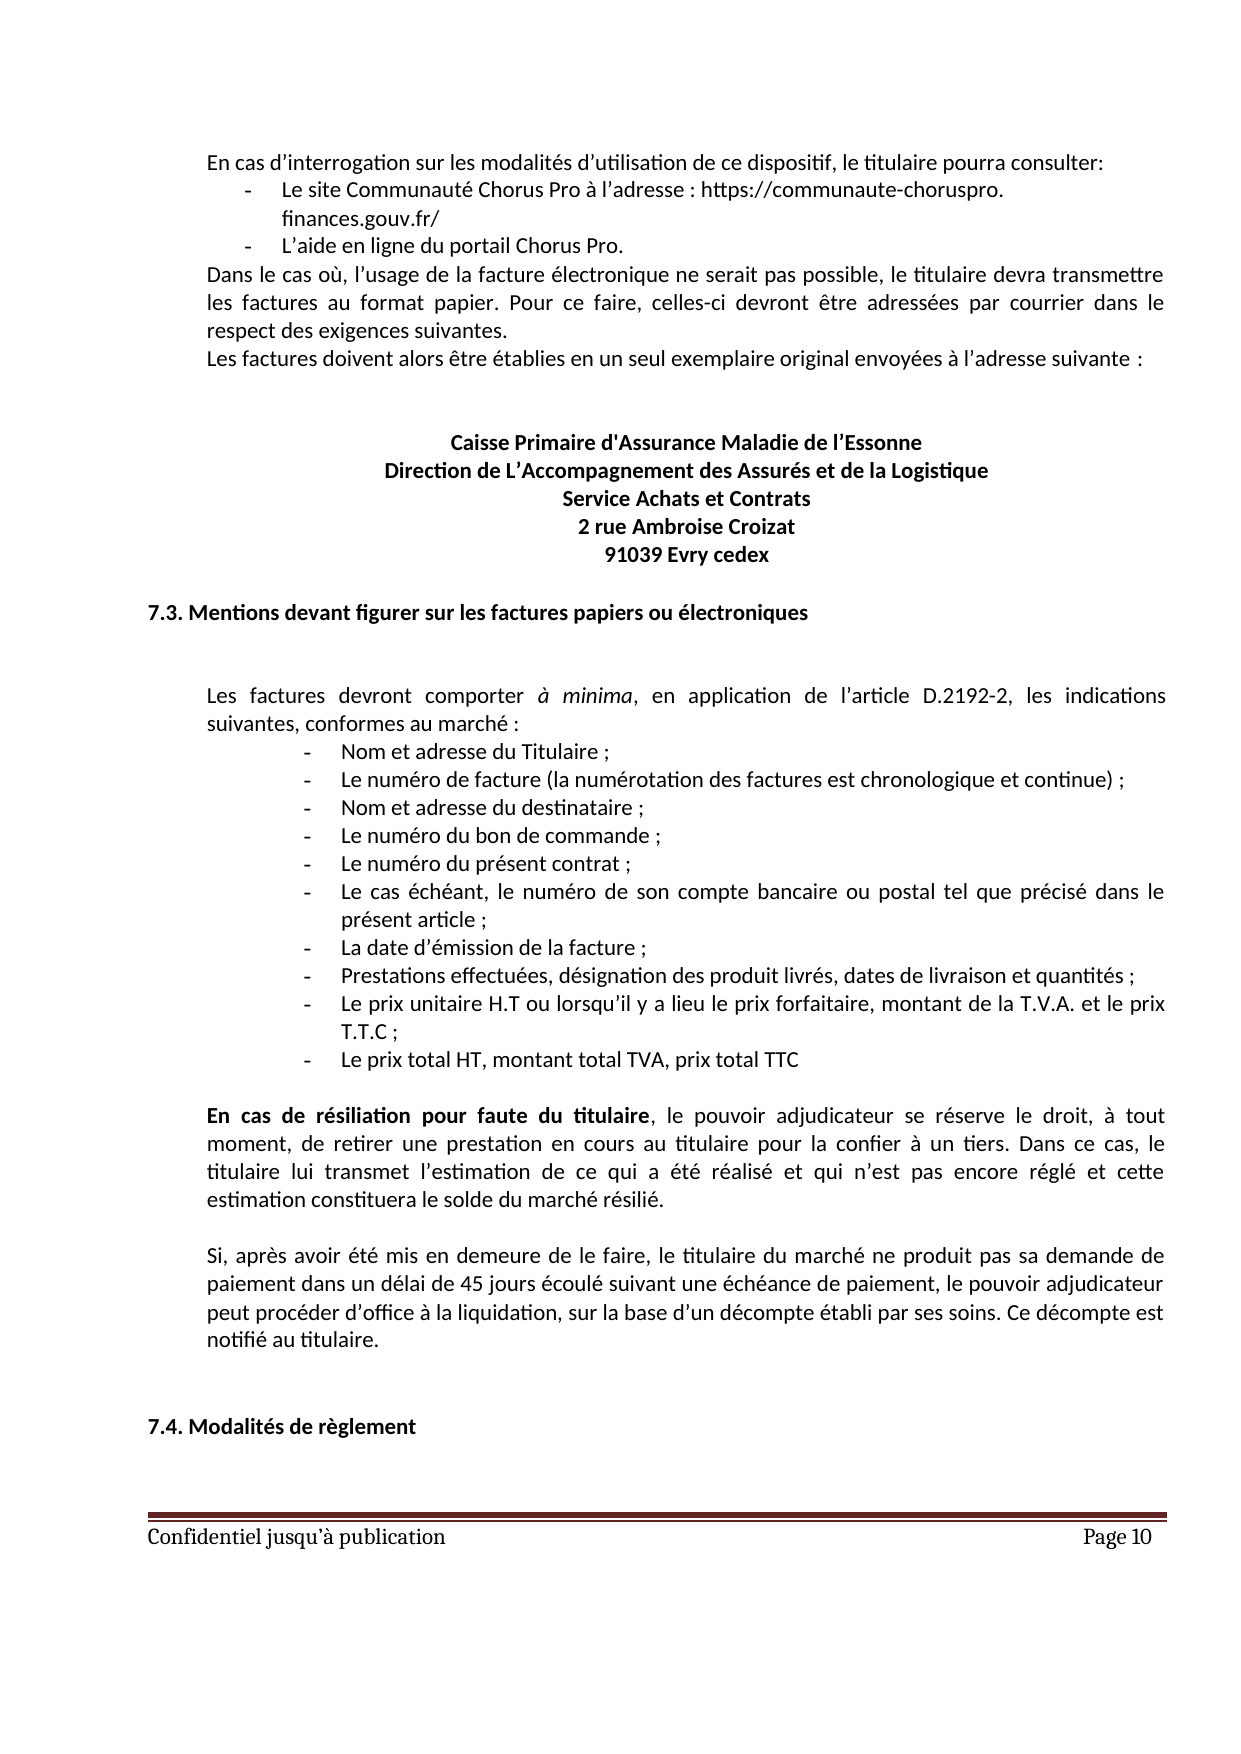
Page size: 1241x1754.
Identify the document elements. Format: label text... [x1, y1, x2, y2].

list Nom et adresse du Titulaire ; [303, 737, 1167, 765]
list Le site Communauté Chorus Pro à l’adresse : https://communaute-choruspro. [244, 176, 1167, 204]
text 91039 Evry cedex [207, 540, 1167, 568]
text 7.4. Modalités de règlement [148, 1412, 1167, 1440]
text En cas d’interrogation sur les modalités d’utilisation de ce dispositif, le titulaire pourra consulter: [207, 148, 1167, 176]
list Le numéro de facture (la numérotation des factures est chronologique et continue) ; [303, 765, 1167, 793]
list L’aide en ligne du portail Chorus Pro. [244, 232, 1167, 260]
text Dans le cas où, l’usage de la facture électronique ne serait pas possible, le titulaire devra transmettre les factures au format papier. Pour ce faire, celles-ci devront être adressées par courrier dans le respect des exigences suivantes. [207, 260, 1167, 344]
list Le numéro du bon de commande ; [303, 821, 1167, 849]
list Nom et adresse du destinataire ; [303, 793, 1167, 821]
list Le numéro du présent contrat ; [303, 849, 1167, 877]
text En cas de résiliation pour faute du titulaire, le pouvoir adjudicateur se réserve le droit, à tout moment, de retirer une prestation en cours au titulaire pour la confier à un tiers. Dans ce cas, le titulaire lui transmet l’estimation de ce qui a été réalisé et qui n’est pas encore réglé et cette estimation constituera le solde du marché résilié. [148, 1101, 1167, 1213]
text Les factures devront comporter à minima, en application de l’article D.2192-2, les indications suivantes, conformes au marché : [207, 681, 1167, 737]
list Prestations effectuées, désignation des produit livrés, dates de livraison et quantités ; [303, 961, 1167, 989]
text finances.gouv.fr/ [282, 204, 1167, 232]
text Si, après avoir été mis en demeure de le faire, le titulaire du marché ne produit pas sa demande de paiement dans un délai de 45 jours écoulé suivant une échéance de paiement, le pouvoir adjudicateur peut procéder d’office à la liquidation, sur la base d’un décompte établi par ses soins. Ce décompte est notifié au titulaire. [148, 1242, 1167, 1354]
list Le cas échéant, le numéro de son compte bancaire ou postal tel que précisé dans le présent article ; [303, 877, 1167, 933]
text Les factures doivent alors être établies en un seul exemplaire original envoyées à l’adresse suivante : [207, 344, 1167, 372]
list Le prix unitaire H.T ou lorsqu’il y a lieu le prix forfaitaire, montant de la T.V.A. et le prix T.T.C ; [303, 989, 1167, 1045]
text Direction de L’Accompagnement des Assurés et de la Logistique [207, 456, 1167, 484]
list Le prix total HT, montant total TVA, prix total TTC [303, 1045, 1167, 1073]
text Service Achats et Contrats [207, 484, 1167, 512]
list La date d’émission de la facture ; [303, 933, 1167, 961]
text 2 rue Ambroise Croizat [207, 512, 1167, 540]
text 7.3. Mentions devant figurer sur les factures papiers ou électroniques [148, 598, 1167, 626]
text Caisse Primaire d'Assurance Maladie de l’Essonne [207, 428, 1167, 456]
